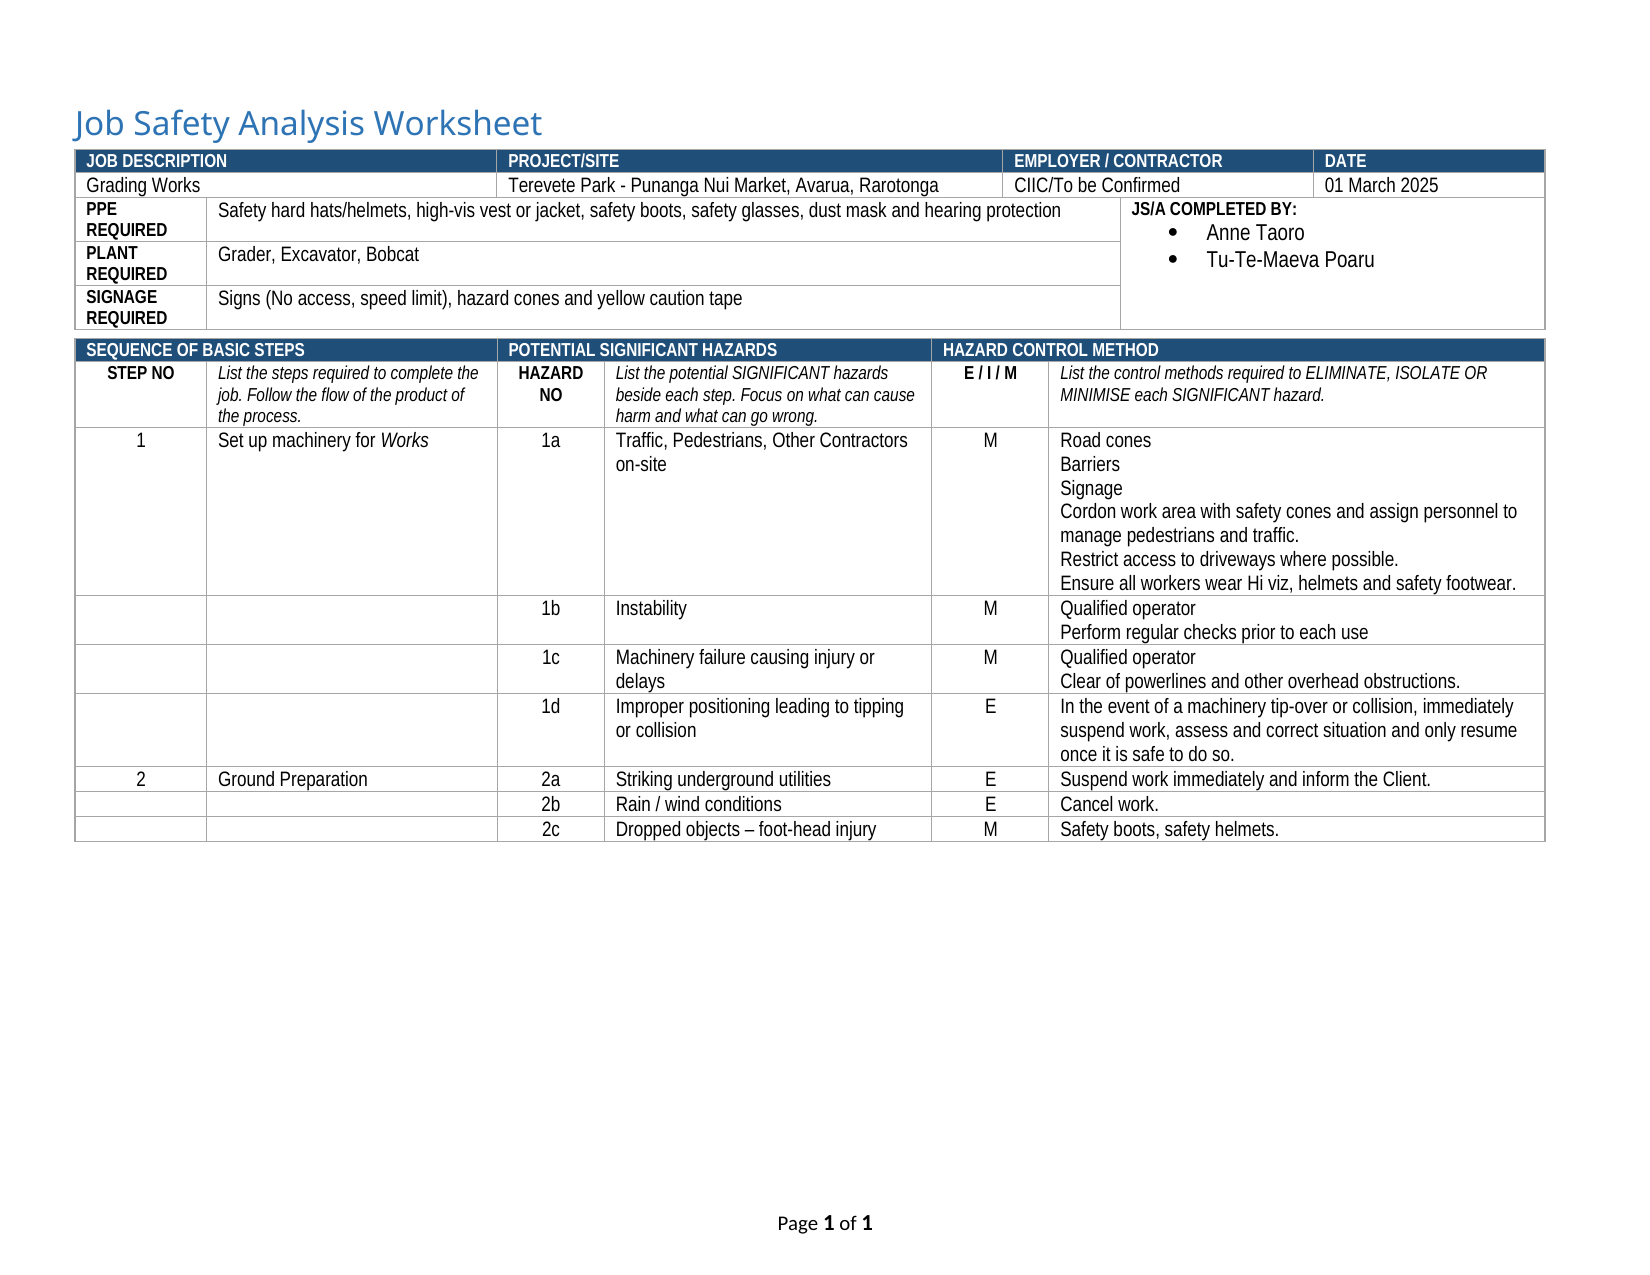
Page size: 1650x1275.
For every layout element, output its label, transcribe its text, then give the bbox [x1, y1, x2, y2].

table_cell Safety hard hats/helmets, high-vis vest or jacket, safety boots, safety glasses, dust mask and hearing protection [207, 198, 1120, 241]
table_cell M [932, 596, 1048, 644]
table_cell JS/A COMPLETED BY: Anne Taoro Tu-Te-Maeva Poaru [1121, 198, 1544, 329]
table_cell Suspend work immediately and inform the Client. [1049, 767, 1544, 791]
table_cell STEP NO [76, 362, 206, 427]
subtitle Job Safety Analysis Worksheet [75, 100, 1575, 145]
table_cell [76, 817, 206, 841]
table_cell Dropped objects – foot-head injury [605, 817, 931, 841]
table_cell [207, 694, 497, 766]
table_cell Grading Works [76, 173, 496, 197]
table_cell 1a [498, 428, 604, 595]
table_cell Grader, Excavator, Bobcat [207, 242, 1120, 285]
table_cell M [932, 817, 1048, 841]
table_cell E [932, 694, 1048, 766]
table_cell Improper positioning leading to tipping or collision [605, 694, 931, 766]
table_cell HAZARD NO [498, 362, 604, 427]
table_cell [207, 596, 497, 644]
table_cell PPE REQUIRED [76, 198, 206, 241]
table_cell 2c [498, 817, 604, 841]
table_cell 1d [498, 694, 604, 766]
table_cell Instability [605, 596, 931, 644]
table_cell PLANT REQUIRED [76, 242, 206, 285]
table_cell 01 March 2025 [1314, 173, 1544, 197]
table_cell E / I / M [932, 362, 1048, 427]
table_cell List the potential SIGNIFICANT hazards beside each step. Focus on what can cause harm and what can go wrong. [605, 362, 931, 427]
table_header DATE [1314, 150, 1544, 172]
table_cell Striking underground utilities [605, 767, 931, 791]
table_cell E [932, 767, 1048, 791]
table_cell 2 [76, 767, 206, 791]
table_cell [76, 645, 206, 693]
table_cell Rain / wind conditions [605, 792, 931, 816]
table_cell [76, 792, 206, 816]
table_cell Road cones Barriers Signage Cordon work area with safety cones and assign personnel to manage pedestrians and traffic. Restrict access to driveways where possible. Ensure all workers wear Hi viz, helmets and safety footwear. [1049, 428, 1544, 595]
table_header SEQUENCE OF BASIC STEPS [76, 339, 497, 361]
table_cell Cancel work. [1049, 792, 1544, 816]
table_cell In the event of a machinery tip-over or collision, immediately suspend work, assess and correct situation and only resume once it is safe to do so. [1049, 694, 1544, 766]
table_cell 2b [498, 792, 604, 816]
table_cell 1 [76, 428, 206, 595]
table_cell SIGNAGE REQUIRED [76, 286, 206, 329]
table_cell 2a [498, 767, 604, 791]
table_cell [76, 596, 206, 644]
table_cell Traffic, Pedestrians, Other Contractors on-site [605, 428, 931, 595]
table_cell CIIC/To be Confirmed [1003, 173, 1313, 197]
table_cell [207, 645, 497, 693]
table_cell List the control methods required to ELIMINATE, ISOLATE OR MINIMISE each SIGNIFICANT hazard. [1049, 362, 1544, 427]
table_header EMPLOYER / CONTRACTOR [1003, 150, 1313, 172]
table_cell Qualified operator Clear of powerlines and other overhead obstructions. [1049, 645, 1544, 693]
table_cell Safety boots, safety helmets. [1049, 817, 1544, 841]
table_cell List the steps required to complete the job. Follow the flow of the product of the process. [207, 362, 497, 427]
table_cell M [932, 428, 1048, 595]
table_cell Qualified operator Perform regular checks prior to each use [1049, 596, 1544, 644]
table_cell 1b [498, 596, 604, 644]
table_cell Set up machinery for Works [207, 428, 497, 595]
table_header HAZARD CONTROL METHOD [932, 339, 1544, 361]
table_cell Machinery failure causing injury or delays [605, 645, 931, 693]
table_header PROJECT/SITE [497, 150, 1002, 172]
table_cell Terevete Park - Punanga Nui Market, Avarua, Rarotonga [497, 173, 1002, 197]
table_cell Ground Preparation [207, 767, 497, 791]
table_cell E [932, 792, 1048, 816]
table_header POTENTIAL SIGNIFICANT HAZARDS [498, 339, 931, 361]
table_cell Signs (No access, speed limit), hazard cones and yellow caution tape [207, 286, 1120, 329]
table_cell M [932, 645, 1048, 693]
table_cell [76, 694, 206, 766]
table_cell 1c [498, 645, 604, 693]
table_header JOB DESCRIPTION [76, 150, 496, 172]
table_cell [207, 792, 497, 816]
table_cell [207, 817, 497, 841]
